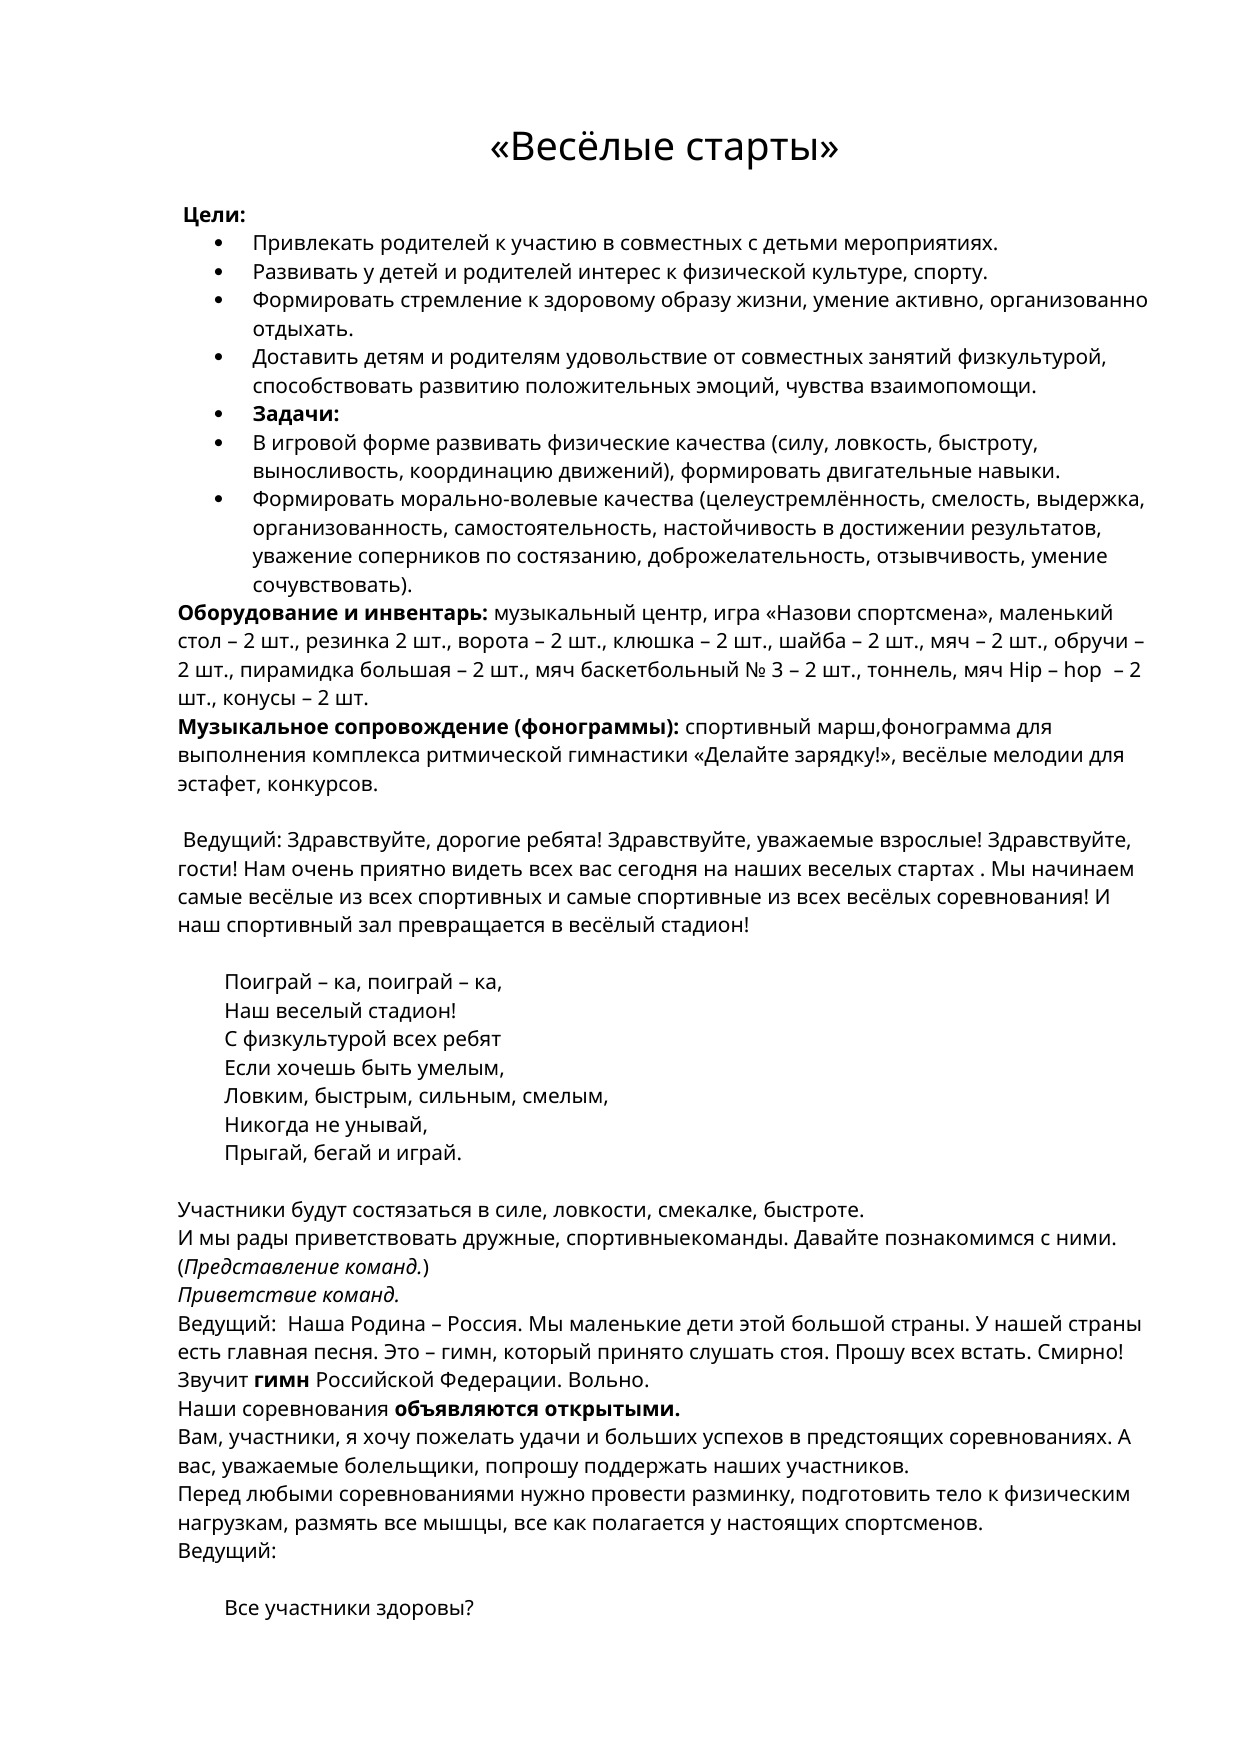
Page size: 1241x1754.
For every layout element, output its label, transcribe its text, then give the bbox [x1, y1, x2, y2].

text Ведущий: [177, 1536, 1152, 1565]
text Никогда не унывай, [224, 1110, 1152, 1138]
text Перед любыми соревнованиями нужно провести разминку, подготовить тело к физическим нагрузкам, размять все мышцы, все как полагается у настоящих спортсменов. [177, 1479, 1152, 1536]
text Наши соревнования объявляются открытыми. [177, 1394, 1152, 1422]
text Ведущий: Здравствуйте, дорогие ребята! Здравствуйте, уважаемые взрослые! Здравствуйте, гости! Нам очень приятно видеть всех вас сегодня на наших веселых стартах . Мы начинаем самые весёлые из всех спортивных и самые спортивные из всех весёлых соревнования! И наш спортивный зал превращается в весёлый стадион! [177, 825, 1152, 939]
text Участники будут состязаться в силе, ловкости, смекалке, быстроте. [177, 1195, 1152, 1223]
text Поиграй – ка, поиграй – ка, [224, 967, 1152, 996]
list Формировать стремление к здоровому образу жизни, умение активно, организованно отдыхать. [215, 285, 1152, 342]
text С физкультурой всех ребят [224, 1024, 1152, 1053]
list Формировать морально-волевые качества (целеустремлённость, смелость, выдержка, организованность, самостоятельность, настойчивость в достижении результатов, уважение соперников по состязанию, доброжелательность, отзывчивость, умение сочувствовать). [215, 484, 1152, 598]
text Все участники здоровы? [224, 1593, 1152, 1622]
text Оборудование и инвентарь: музыкальный центр, игра «Назови спортсмена», маленький стол – 2 шт., резинка 2 шт., ворота – 2 шт., клюшка – 2 шт., шайба – 2 шт., мяч – 2 шт., обручи – 2 шт., пирамидка большая – 2 шт., мяч баскетбольный № 3 – 2 шт., тоннель, мяч Hip – hop – 2 шт., конусы – 2 шт. [177, 598, 1152, 712]
text Ведущий: Наша Родина – Россия. Мы маленькие дети этой большой страны. У нашей страны есть главная песня. Это – гимн, который принято слушать стоя. Прошу всех встать. Смирно! Звучит гимн Российской Федерации. Вольно. [177, 1309, 1152, 1394]
text Музыкальное сопровождение (фонограммы): спортивный марш,фонограмма для выполнения комплекса ритмической гимнастики «Делайте зарядку!», весёлые мелодии для эстафет, конкурсов. [177, 712, 1152, 797]
text Наш веселый стадион! [224, 996, 1152, 1024]
list В игровой форме развивать физические качества (силу, ловкость, быстроту, выносливость, координацию движений), формировать двигательные навыки. [215, 428, 1152, 484]
list Развивать у детей и родителей интерес к физической культуре, спорту. [215, 257, 1152, 285]
list Привлекать родителей к участию в совместных с детьми мероприятиях. [215, 228, 1152, 257]
list Доставить детям и родителям удовольствие от совместных занятий физкультурой, способствовать развитию положительных эмоций, чувства взаимопомощи. [215, 342, 1152, 399]
text Приветствие команд. [177, 1280, 1152, 1309]
text Ловким, быстрым, сильным, смелым, [224, 1081, 1152, 1110]
text «Весёлые старты» [177, 118, 1152, 172]
text Вам, участники, я хочу пожелать удачи и больших успехов в предстоящих соревнованиях. А вас, уважаемые болельщики, попрошу поддержать наших участников. [177, 1422, 1152, 1479]
text И мы рады приветствовать дружные, спортивныекоманды. Давайте познакомимся с ними. (Представление команд.) [177, 1223, 1152, 1280]
text Цели: [177, 200, 1152, 228]
list Задачи: [215, 399, 1152, 428]
text Если хочешь быть умелым, [224, 1053, 1152, 1081]
text Прыгай, бегай и играй. [224, 1138, 1152, 1167]
